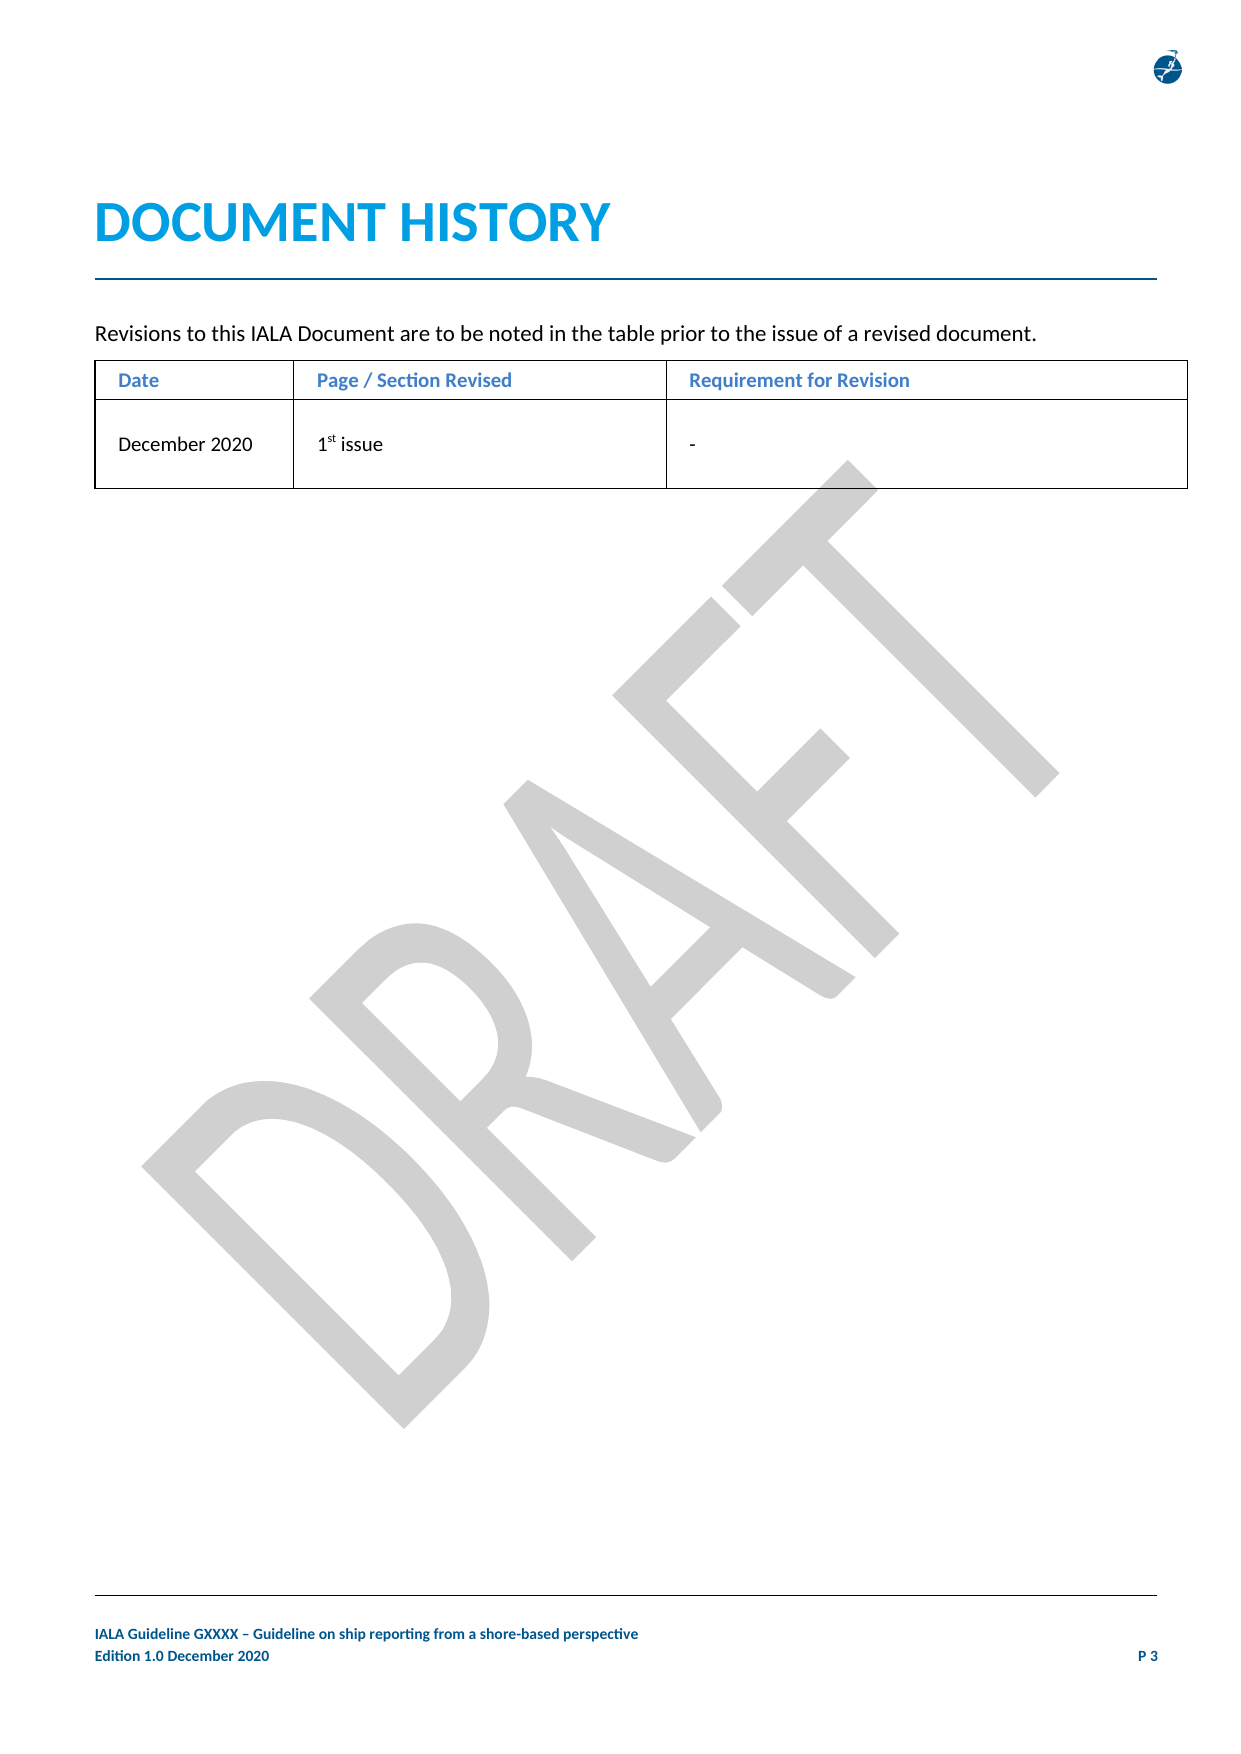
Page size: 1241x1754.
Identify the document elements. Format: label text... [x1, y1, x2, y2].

text Revisions to this IALA Document are to be noted in the table prior to the issue of a revised document. [94, 319, 1157, 347]
table_header Requirement for Revision [667, 361, 1187, 399]
table_cell - [667, 400, 1187, 488]
picture [1122, 0, 1241, 119]
table_header Date [96, 361, 293, 399]
table_header Page / Section Revised [294, 361, 666, 399]
table_cell December 2020 [96, 400, 293, 488]
table_cell 1st issue [294, 400, 666, 488]
